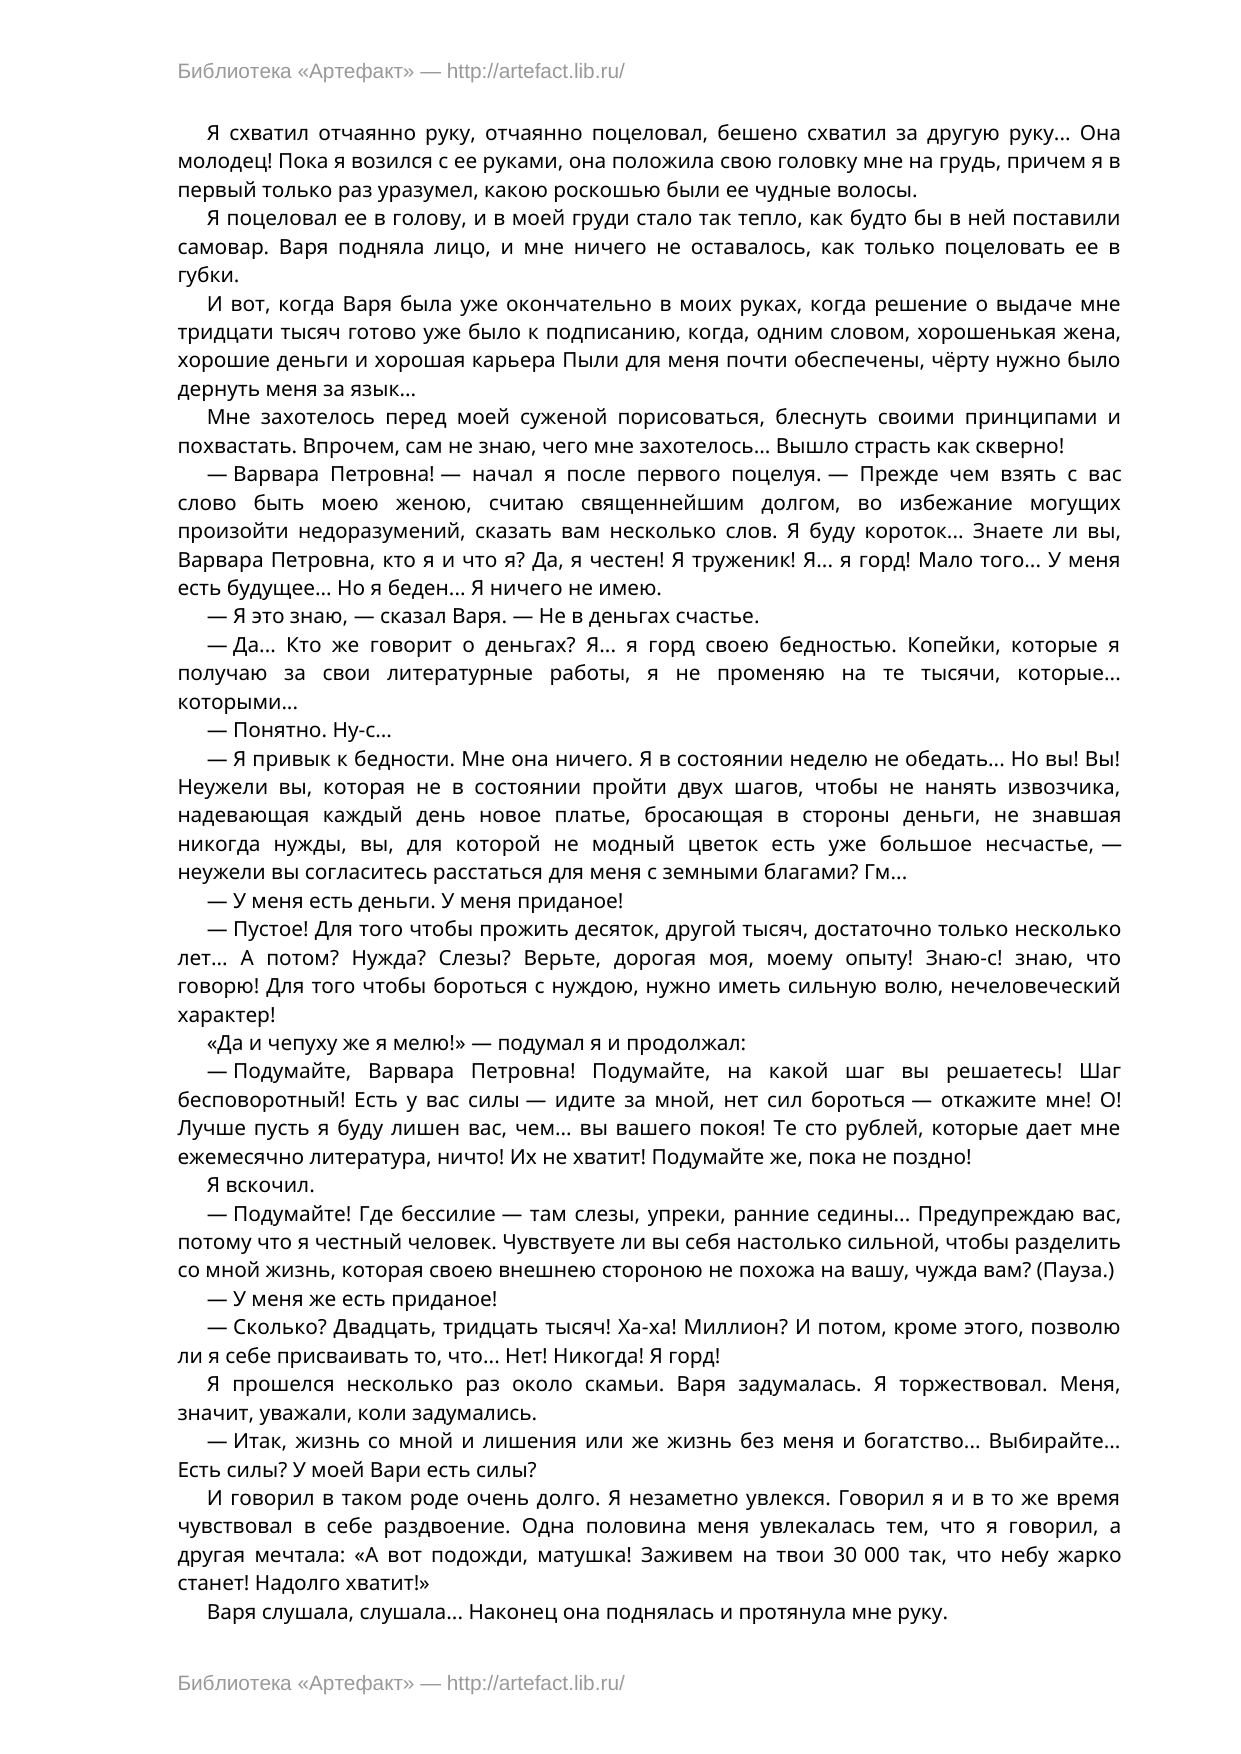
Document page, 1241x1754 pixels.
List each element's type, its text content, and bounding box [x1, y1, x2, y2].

text — Понятно. Ну-с... [177, 715, 1122, 744]
text — У меня же есть приданое! [177, 1284, 1122, 1312]
text И вот, когда Варя была уже окончательно в моих руках, когда решение о выдаче мне тридцати тысяч готово уже было к подписанию, когда, одним словом, хорошенькая жена, хорошие деньги и хорошая карьера Пыли для меня почти обеспечены, чёрту нужно было дернуть меня за язык... [177, 289, 1122, 402]
text Я прошелся несколько раз около скамьи. Варя задумалась. Я торжествовал. Меня, значит, уважали, коли задумались. [177, 1369, 1122, 1426]
text — У меня есть деньги. У меня приданое! [177, 886, 1122, 914]
text — Пустое! Для того чтобы прожить десяток, другой тысяч, достаточно только несколько лет... А потом? Нужда? Слезы? Верьте, дорогая моя, моему опыту! Знаю-с! знаю, что говорю! Для того чтобы бороться с нуждою, нужно иметь сильную волю, нечеловеческий характер! [177, 914, 1122, 1028]
text — Итак, жизнь со мной и лишения или же жизнь без меня и богатство... Выбирайте... Есть силы? У моей Вари есть силы? [177, 1426, 1122, 1483]
text Я поцеловал ее в голову, и в моей груди стало так тепло, как будто бы в ней поставили самовар. Варя подняла лицо, и мне ничего не оставалось, как только поцеловать ее в губки. [177, 203, 1122, 289]
text Варя слушала, слушала... Наконец она поднялась и протянула мне руку. [177, 1597, 1122, 1625]
text Я схватил отчаянно руку, отчаянно поцеловал, бешено схватил за другую руку... Она молодец! Пока я возился с ее руками, она положила свою головку мне на грудь, причем я в первый только раз уразумел, какою роскошью были ее чудные волосы. [177, 118, 1122, 203]
text — Варвара Петровна! — начал я после первого поцелуя. — Прежде чем взять с вас слово быть моею женою, считаю священнейшим долгом, во избежание могущих произойти недоразумений, сказать вам несколько слов. Я буду короток... Знаете ли вы, Варвара Петровна, кто я и что я? Да, я честен! Я труженик! Я... я горд! Мало того... У меня есть будущее... Но я беден... Я ничего не имею. [177, 459, 1122, 602]
text — Да... Кто же говорит о деньгах? Я... я горд своею бедностью. Копейки, которые я получаю за свои литературные работы, я не променяю на те тысячи, которые... которыми... [177, 630, 1122, 715]
text Мне захотелось перед моей суженой порисоваться, блеснуть своими принципами и похвастать. Впрочем, сам не знаю, чего мне захотелось... Вышло страсть как скверно! [177, 402, 1122, 459]
text — Я это знаю, — сказал Варя. — Не в деньгах счастье. [177, 602, 1122, 630]
text — Подумайте! Где бессилие — там слезы, упреки, ранние седины... Предупреждаю вас, потому что я честный человек. Чувствуете ли вы себя настолько сильной, чтобы разделить со мной жизнь, которая своею внешнею стороною не похожа на вашу, чужда вам? (Пауза.) [177, 1199, 1122, 1284]
text — Сколько? Двадцать, тридцать тысяч! Ха-ха! Миллион? И потом, кроме этого, позволю ли я себе присваивать то, что... Нет! Никогда! Я горд! [177, 1312, 1122, 1369]
text — Подумайте, Варвара Петровна! Подумайте, на какой шаг вы решаетесь! Шаг бесповоротный! Есть у вас силы — идите за мной, нет сил бороться — откажите мне! О! Лучше пусть я буду лишен вас, чем... вы вашего покоя! Те сто рублей, которые дает мне ежемесячно литература, ничто! Их не хватит! Подумайте же, пока не поздно! [177, 1057, 1122, 1170]
text «Да и чепуху же я мелю!» — подумал я и продолжал: [177, 1028, 1122, 1057]
text Я вскочил. [177, 1170, 1122, 1199]
text И говорил в таком роде очень долго. Я незаметно увлекся. Говорил я и в то же время чувствовал в себе раздвоение. Одна половина меня увлекалась тем, что я говорил, а другая мечтала: «А вот подожди, матушка! Заживем на твои 30 000 так, что небу жарко станет! Надолго хватит!» [177, 1483, 1122, 1597]
text — Я привык к бедности. Мне она ничего. Я в состоянии неделю не обедать... Но вы! Вы! Неужели вы, которая не в состоянии пройти двух шагов, чтобы не нанять извозчика, надевающая каждый день новое платье, бросающая в стороны деньги, не знавшая никогда нужды, вы, для которой не модный цветок есть уже большое несчастье, — неужели вы согласитесь расстаться для меня с земными благами? Гм... [177, 744, 1122, 886]
